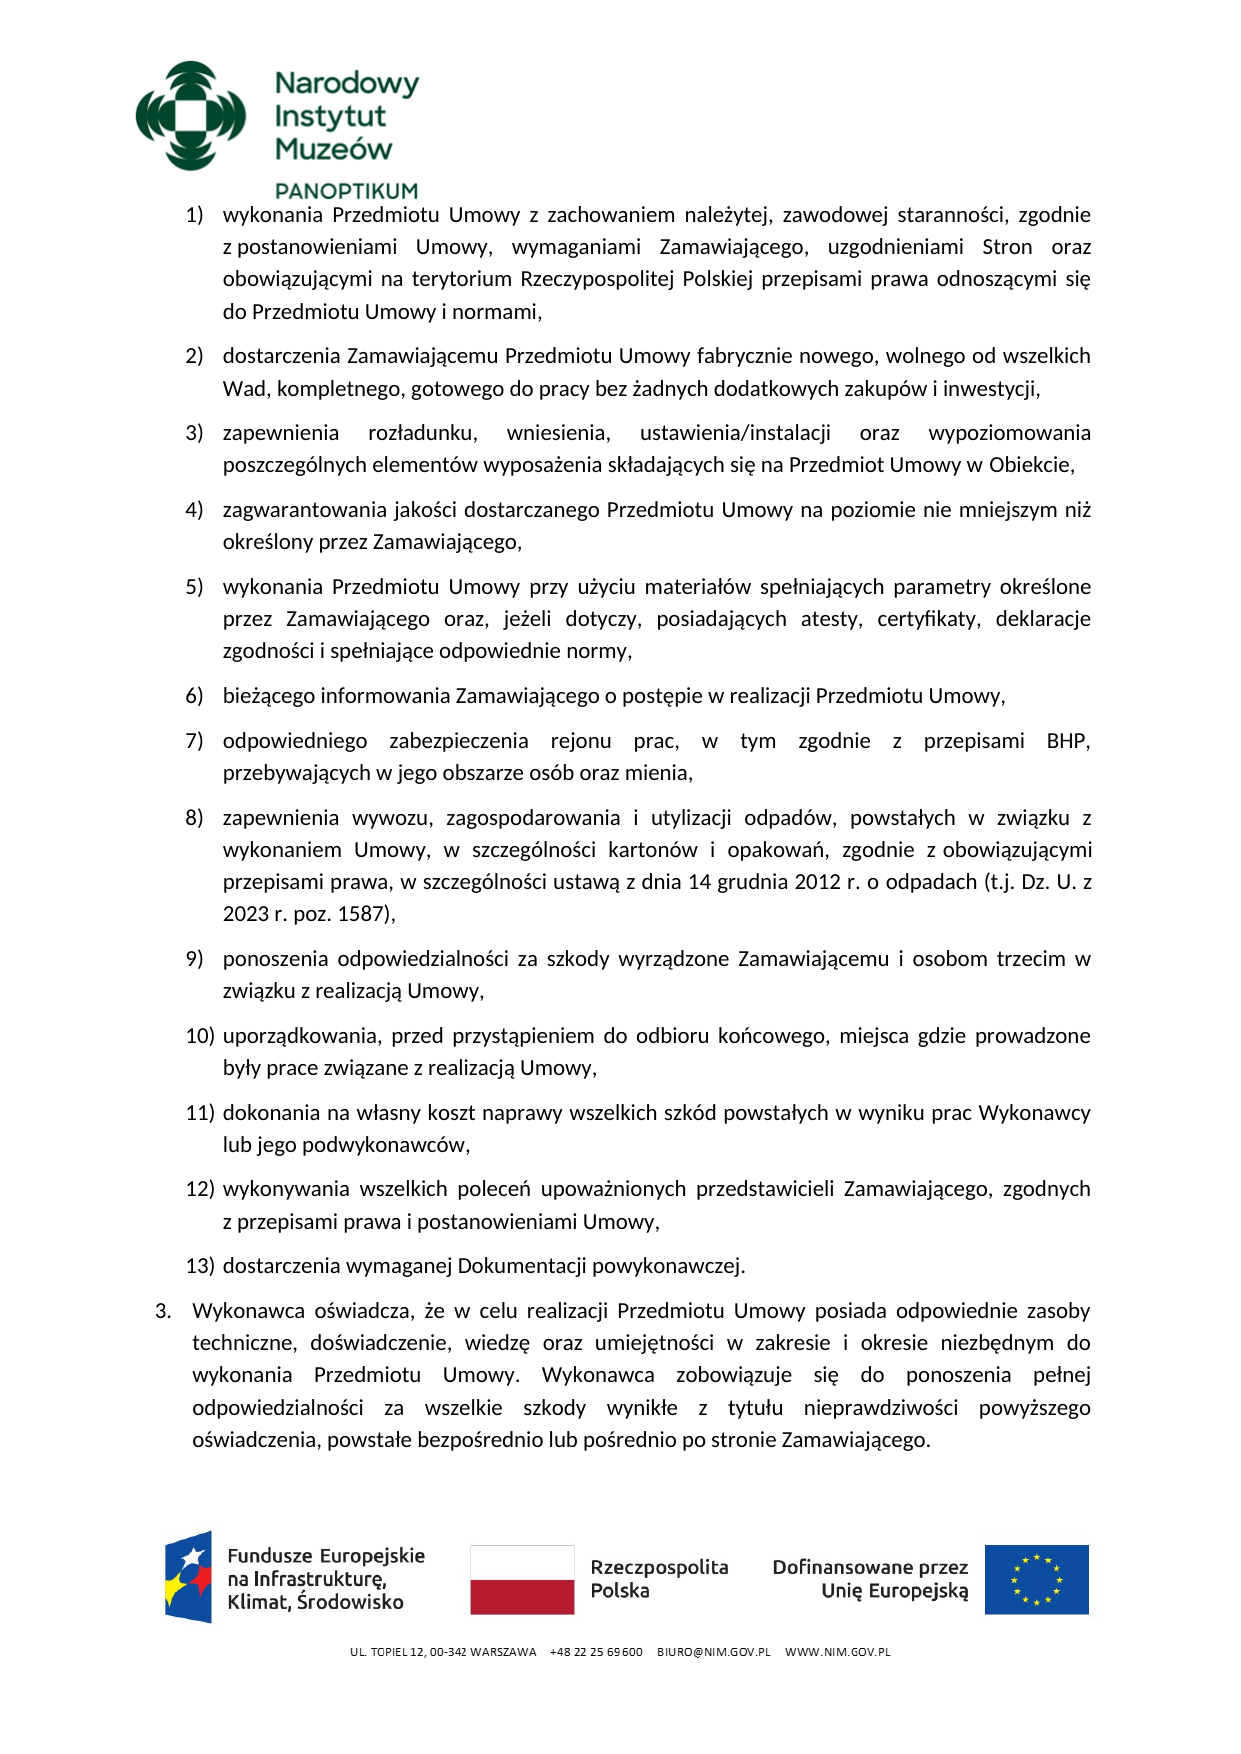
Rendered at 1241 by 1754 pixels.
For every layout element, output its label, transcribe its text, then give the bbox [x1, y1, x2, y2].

list Wykonawca oświadcza, że w celu realizacji Przedmiotu Umowy posiada odpowiednie zasoby techniczne, doświadczenie, wiedzę oraz umiejętności w zakresie i okresie niezbędnym do wykonania Przedmiotu Umowy. Wykonawca zobowiązuje się do ponoszenia pełnej odpowiedzialności za wszelkie szkody wynikłe z tytułu nieprawdziwości powyższego oświadczenia, powstałe bezpośrednio lub pośrednio po stronie Zamawiającego. [154, 1296, 1093, 1453]
list dostarczenia wymaganej Dokumentacji powykonawczej. [185, 1251, 1093, 1279]
list odpowiedniego zabezpieczenia rejonu prac, w tym zgodnie z przepisami BHP, przebywających w jego obszarze osób oraz mienia, [185, 726, 1093, 786]
list uporządkowania, przed przystąpieniem do odbioru końcowego, miejsca gdzie prowadzone były prace związane z realizacją Umowy, [185, 1021, 1093, 1081]
list ponoszenia odpowiedzialności za szkody wyrządzone Zamawiającemu i osobom trzecim w związku z realizacją Umowy, [185, 944, 1093, 1004]
list wykonania Przedmiotu Umowy z zachowaniem należytej, zawodowej staranności, zgodnie z postanowieniami Umowy, wymaganiami Zamawiającego, uzgodnieniami Stron oraz obowiązującymi na terytorium Rzeczypospolitej Polskiej przepisami prawa odnoszącymi się do Przedmiotu Umowy i normami, [185, 200, 1093, 325]
list zapewnienia rozładunku, wniesienia, ustawienia/instalacji oraz wypoziomowania poszczególnych elementów wyposażenia składających się na Przedmiot Umowy w Obiekcie, [185, 418, 1093, 478]
picture [132, 59, 423, 201]
list zagwarantowania jakości dostarczanego Przedmiotu Umowy na poziomie nie mniejszym niż określony przez Zamawiającego, [185, 495, 1093, 555]
list bieżącego informowania Zamawiającego o postępie w realizacji Przedmiotu Umowy, [185, 681, 1093, 709]
picture [147, 1509, 1106, 1672]
list dokonania na własny koszt naprawy wszelkich szkód powstałych w wyniku prac Wykonawcy lub jego podwykonawców, [185, 1098, 1093, 1158]
list dostarczenia Zamawiającemu Przedmiotu Umowy fabrycznie nowego, wolnego od wszelkich Wad, kompletnego, gotowego do pracy bez żadnych dodatkowych zakupów i inwestycji, [185, 341, 1093, 402]
list wykonania Przedmiotu Umowy przy użyciu materiałów spełniających parametry określone przez Zamawiającego oraz, jeżeli dotyczy, posiadających atesty, certyfikaty, deklaracje zgodności i spełniające odpowiednie normy, [185, 572, 1093, 664]
list zapewnienia wywozu, zagospodarowania i utylizacji odpadów, powstałych w związku z wykonaniem Umowy, w szczególności kartonów i opakowań, zgodnie z obowiązującymi przepisami prawa, w szczególności ustawą z dnia 14 grudnia 2012 r. o odpadach (t.j. Dz. U. z 2023 r. poz. 1587), [185, 803, 1093, 927]
list wykonywania wszelkich poleceń upoważnionych przedstawicieli Zamawiającego, zgodnych z przepisami prawa i postanowieniami Umowy, [185, 1174, 1093, 1235]
